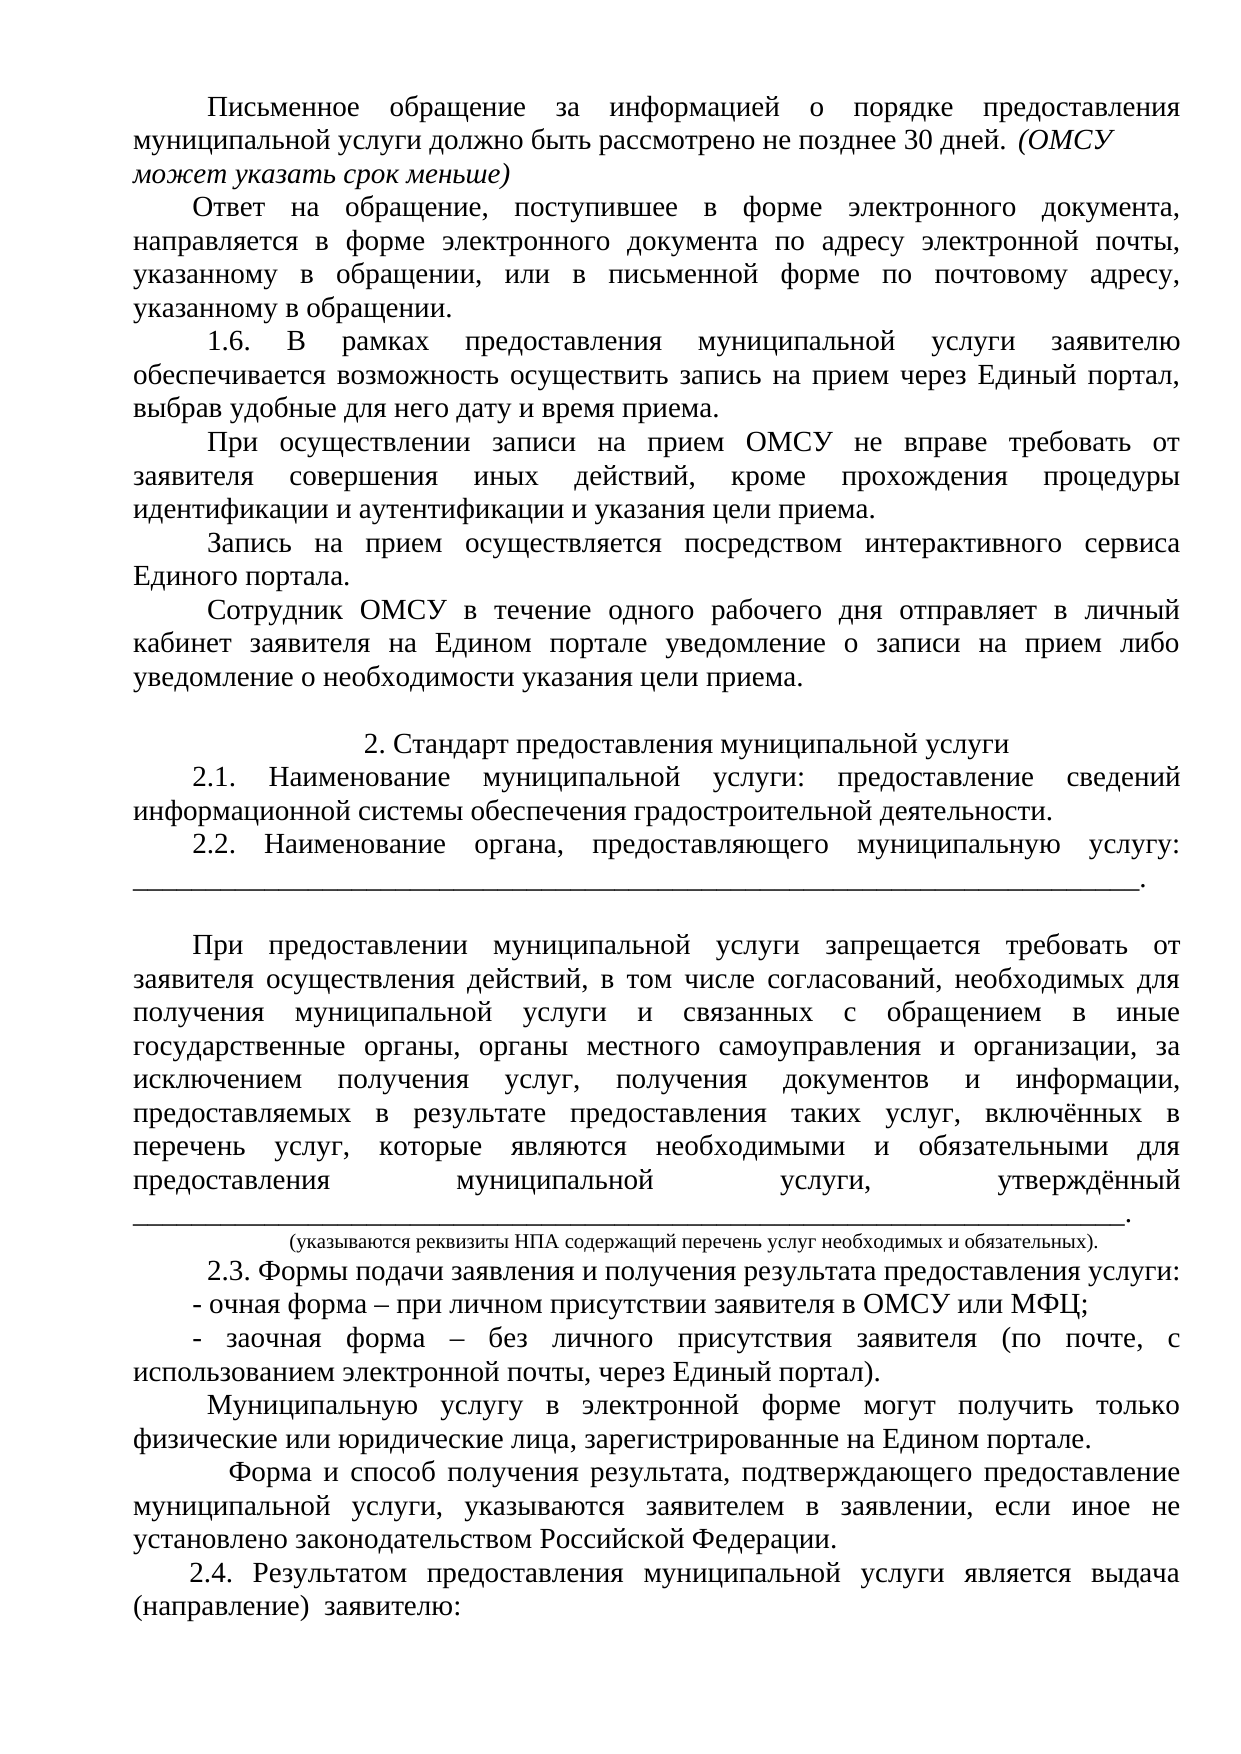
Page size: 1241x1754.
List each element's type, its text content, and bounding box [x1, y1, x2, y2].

text Письменное обращение за информацией о порядке предоставления муниципальной услуги должно быть рассмотрено не позднее 30 дней. (ОМСУ может указать срок меньше) [133, 89, 1181, 189]
text Ответ на обращение, поступившее в форме электронного документа, направляется в форме электронного документа по адресу электронной почты, указанному в обращении, или в письменной форме по почтовому адресу, указанному в обращении. [133, 189, 1181, 323]
text 2. Стандарт предоставления муниципальной услуги [133, 726, 1181, 759]
text - очная форма – при личном присутствии заявителя в ОМСУ или МФЦ; [133, 1287, 1181, 1320]
text 1.6. В рамках предоставления муниципальной услуги заявителю обеспечивается возможность осуществить запись на прием через Единый портал, выбрав удобные для него дату и время приема. [133, 323, 1181, 424]
text Форма и способ получения результата, подтверждающего предоставление муниципальной услуги, указываются заявителем в заявлении, если иное не установлено законодательством Российской Федерации. [133, 1454, 1181, 1555]
text При предоставлении муниципальной услуги запрещается требовать от заявителя осуществления действий, в том числе согласований, необходимых для получения муниципальной услуги и связанных с обращением в иные государственные органы, органы местного самоуправления и организации, за исключением получения услуг, получения документов и информации, предоставляемых в результате предоставления таких услуг, включённых в перечень услуг, которые являются необходимыми и обязательными для предоставления муниципальной услуги, утверждённый ____________________________________________________________________. [133, 927, 1181, 1229]
text Муниципальную услугу в электронной форме могут получить только физические или юридические лица, зарегистрированные на Едином портале. [133, 1387, 1181, 1454]
text 2.3. Формы подачи заявления и получения результата предоставления услуги: [133, 1253, 1181, 1287]
text (указываются реквизиты НПА содержащий перечень услуг необходимых и обязательных). [133, 1229, 1181, 1253]
text Сотрудник ОМСУ в течение одного рабочего дня отправляет в личный кабинет заявителя на Едином портале уведомление о записи на прием либо уведомление о необходимости указания цели приема. [133, 592, 1181, 692]
text 2.2. Наименование органа, предоставляющего муниципальную услугу: _____________________________________________________________________. [133, 827, 1181, 894]
text Запись на прием осуществляется посредством интерактивного сервиса Единого портала. [133, 525, 1181, 592]
text При осуществлении записи на прием ОМСУ не вправе требовать от заявителя совершения иных действий, кроме прохождения процедуры идентификации и аутентификации и указания цели приема. [133, 424, 1181, 525]
text - заочная форма – без личного присутствия заявителя (по почте, с использованием электронной почты, через Единый портал). [133, 1320, 1181, 1387]
text 2.4. Результатом предоставления муниципальной услуги является выдача (направление) заявителю: [133, 1555, 1181, 1622]
text 2.1. Наименование муниципальной услуги: предоставление сведений информационной системы обеспечения градостроительной деятельности. [133, 759, 1181, 827]
